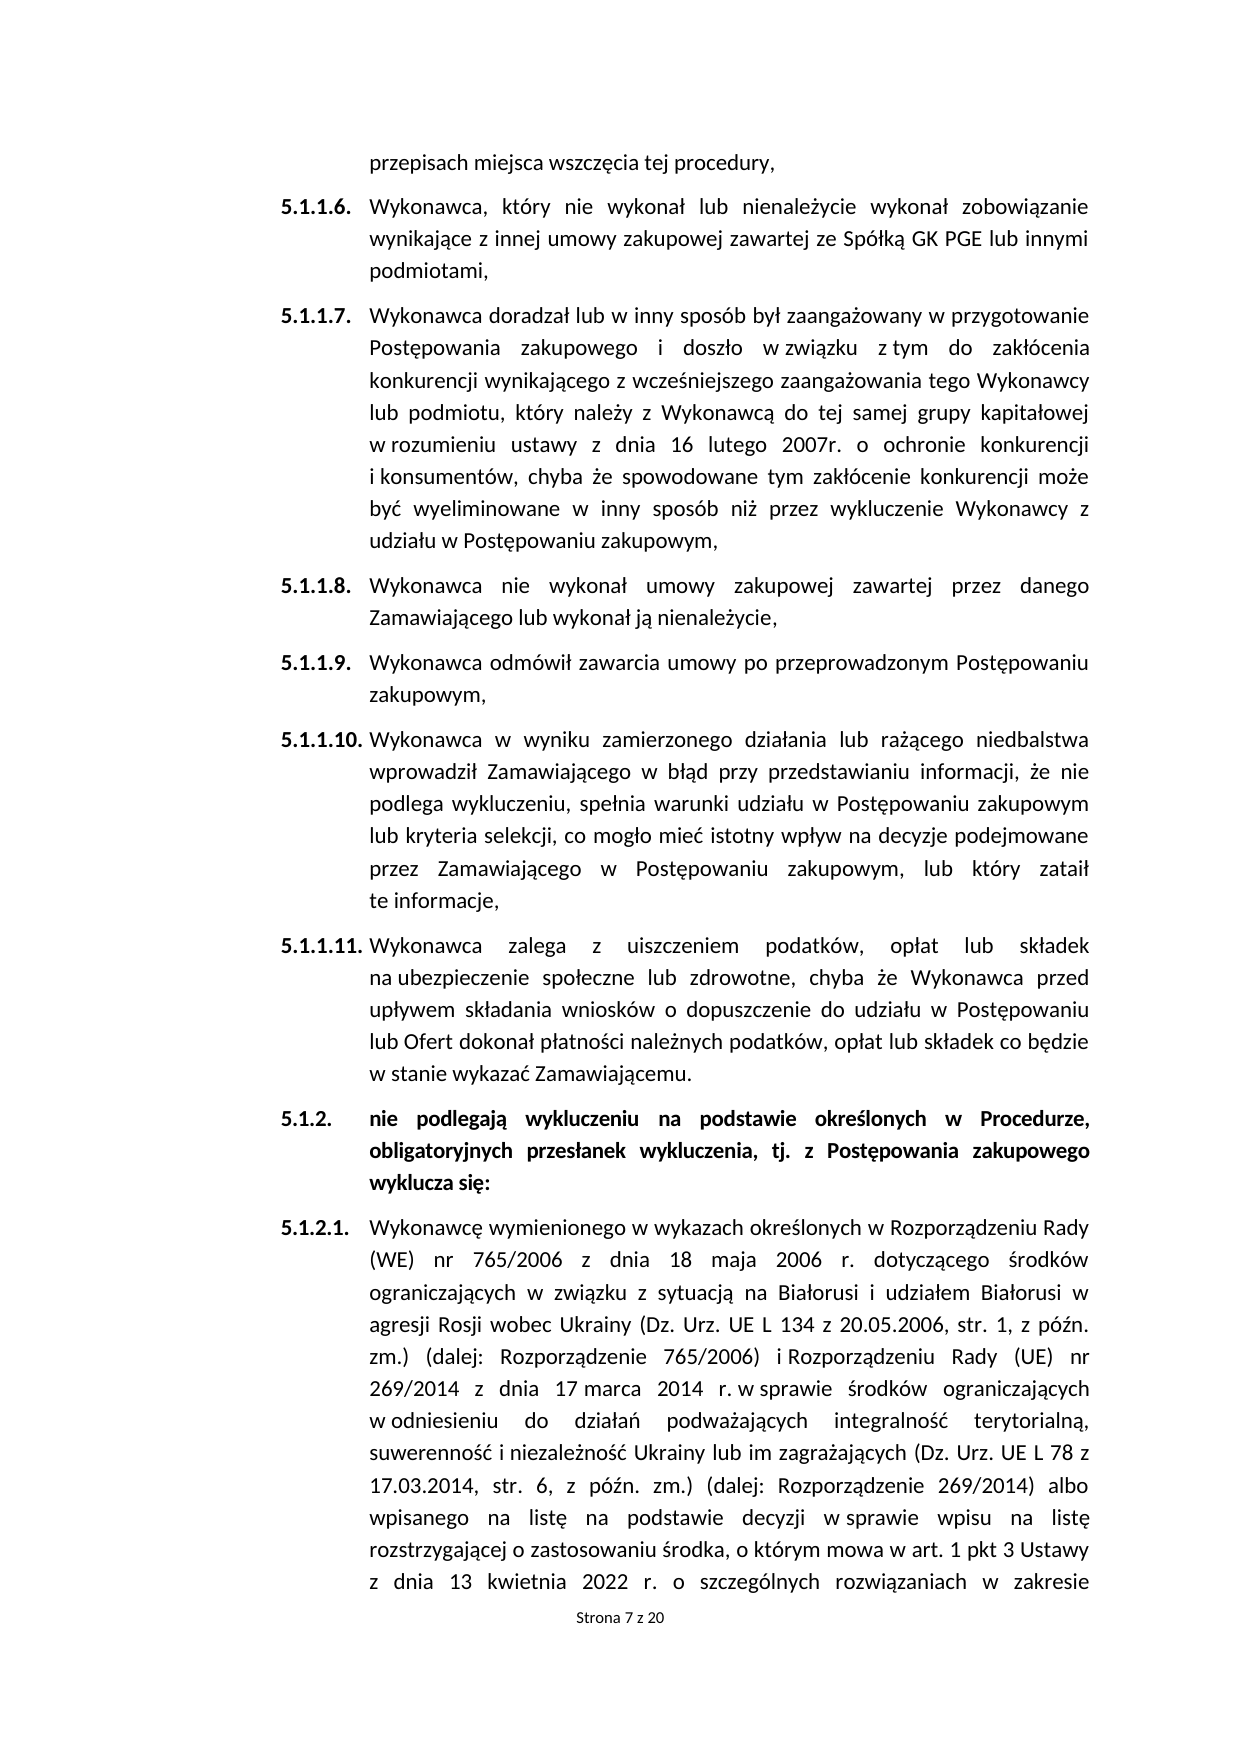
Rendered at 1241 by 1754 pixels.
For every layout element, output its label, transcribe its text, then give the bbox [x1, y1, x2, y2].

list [281, 148, 1090, 176]
list Wykonawca zalega z uiszczeniem podatków, opłat lub składek na ubezpieczenie społeczne lub zdrowotne, chyba że Wykonawca przed upływem składania wniosków o dopuszczenie do udziału w Postępowaniu lub Ofert dokonał płatności należnych podatków, opłat lub składek co będzie w stanie wykazać Zamawiającemu. [281, 931, 1090, 1087]
list Wykonawca doradzał lub w inny sposób był zaangażowany w przygotowanie Postępowania zakupowego i doszło w związku z tym do zakłócenia konkurencji wynikającego z wcześniejszego zaangażowania tego Wykonawcy lub podmiotu, który należy z Wykonawcą do tej samej grupy kapitałowej w rozumieniu ustawy z dnia 16 lutego 2007r. o ochronie konkurencji i konsumentów, chyba że spowodowane tym zakłócenie konkurencji może być wyeliminowane w inny sposób niż przez wykluczenie Wykonawcy z udziału w Postępowaniu zakupowym, [281, 301, 1090, 555]
list Wykonawca nie wykonał umowy zakupowej zawartej przez danego Zamawiającego lub wykonał ją nienależycie, [281, 571, 1090, 632]
list Wykonawca, który nie wykonał lub nienależycie wykonał zobowiązanie wynikające z innej umowy zakupowej zawartej ze Spółką GK PGE lub innymi podmiotami, [281, 192, 1090, 285]
list nie podlegają wykluczeniu na podstawie określonych w Procedurze, obligatoryjnych przesłanek wykluczenia, tj. z Postępowania zakupowego wyklucza się: [281, 1104, 1090, 1197]
list Wykonawca w wyniku zamierzonego działania lub rażącego niedbalstwa wprowadził Zamawiającego w błąd przy przedstawianiu informacji, że nie podlega wykluczeniu, spełnia warunki udziału w Postępowaniu zakupowym lub kryteria selekcji, co mogło mieć istotny wpływ na decyzje podejmowane przez Zamawiającego w Postępowaniu zakupowym, lub który zataił te informacje, [281, 725, 1090, 914]
list Wykonawca odmówił zawarcia umowy po przeprowadzonym Postępowaniu zakupowym, [281, 648, 1090, 708]
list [281, 1213, 1090, 1595]
